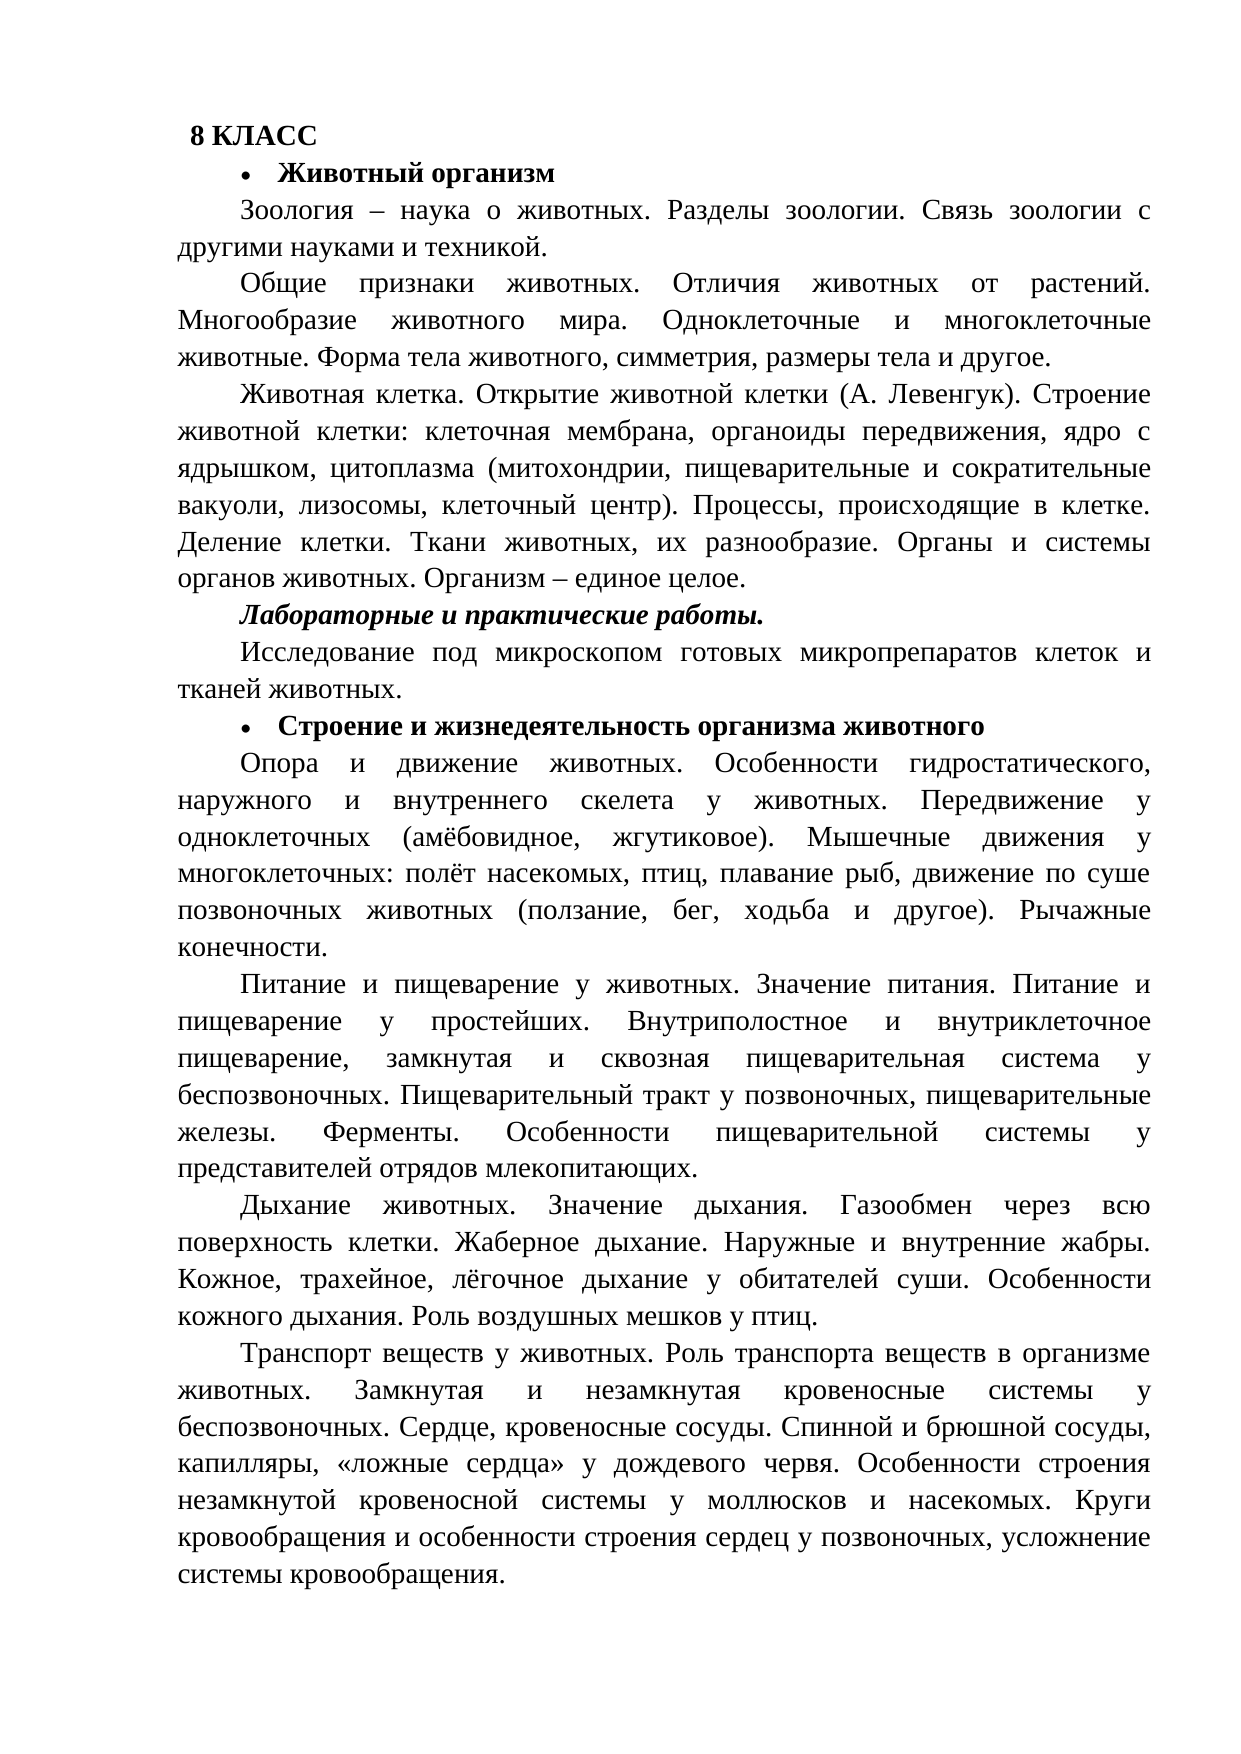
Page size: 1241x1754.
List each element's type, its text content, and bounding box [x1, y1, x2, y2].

text Исследование под микроскопом готовых микропрепаратов клеток и тканей животных. [177, 634, 1152, 705]
text Зоология – наука о животных. Разделы зоологии. Связь зоологии с другими науками и техникой. [177, 192, 1152, 262]
text Питание и пищеварение у животных. Значение питания. Питание и пищеварение у простейших. Внутриполостное и внутриклеточное пищеварение, замкнутая и сквозная пищеварительная система у беспозвоночных. Пищеварительный тракт у позвоночных, пищеварительные железы. Ферменты. Особенности пищеварительной системы у представителей отрядов млекопитающих. [177, 966, 1152, 1184]
text Животная клетка. Открытие животной клетки (А. Левенгук). Строение животной клетки: клеточная мембрана, органоиды передвижения, ядро с ядрышком, цитоплазма (митохондрии, пищеварительные и сократительные вакуоли, лизосомы, клеточный центр). Процессы, происходящие в клетке. Деление клетки. Ткани животных, их разнообразие. Органы и системы органов животных. Организм – единое целое. [177, 376, 1152, 594]
text Лабораторные и практические работы. [177, 597, 1152, 631]
list Строение и жизнедеятельность организма животного [240, 708, 1152, 742]
text Опора и движение животных. Особенности гидростатического, наружного и внутреннего скелета у животных. Передвижение у одноклеточных (амёбовидное, жгутиковое). Мышечные движения у многоклеточных: полёт насекомых, птиц, плавание рыб, движение по суше позвоночных животных (ползание, бег, ходьба и другое). Рычажные конечности. [177, 745, 1152, 963]
text 8 КЛАСС [190, 118, 1152, 152]
text Общие признаки животных. Отличия животных от растений. Многообразие животного мира. Одноклеточные и многоклеточные животные. Форма тела животного, симметрия, размеры тела и другое. [177, 266, 1152, 373]
text Транспорт веществ у животных. Роль транспорта веществ в организме животных. Замкнутая и незамкнутая кровеносные системы у беспозвоночных. Сердце, кровеносные сосуды. Спинной и брюшной сосуды, капилляры, «ложные сердца» у дождевого червя. Особенности строения незамкнутой кровеносной системы у моллюсков и насекомых. Круги кровообращения и особенности строения сердец у позвоночных, усложнение системы кровообращения. [177, 1335, 1152, 1590]
list Животный организм [240, 155, 1152, 188]
text Дыхание животных. Значение дыхания. Газообмен через всю поверхность клетки. Жаберное дыхание. Наружные и внутренние жабры. Кожное, трахейное, лёгочное дыхание у обитателей суши. Особенности кожного дыхания. Роль воздушных мешков у птиц. [177, 1187, 1152, 1332]
